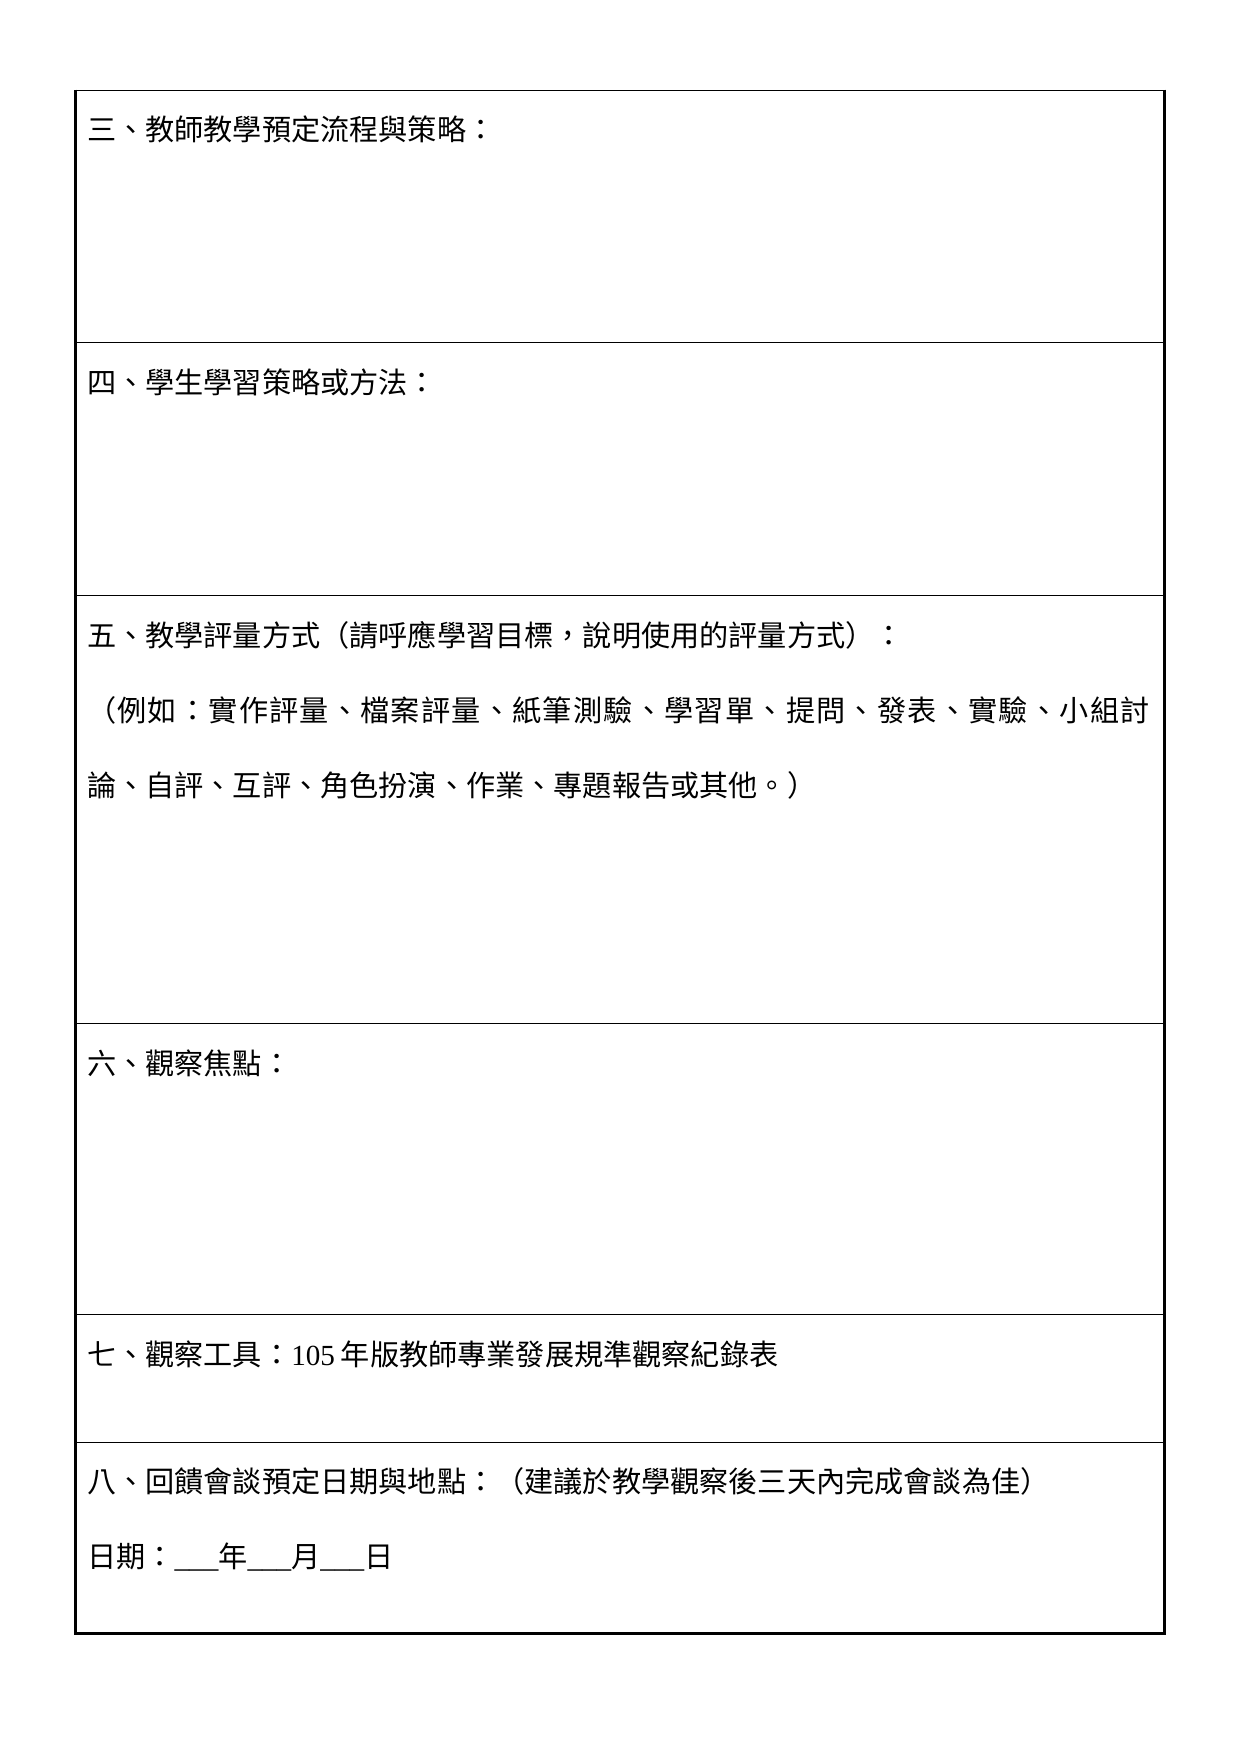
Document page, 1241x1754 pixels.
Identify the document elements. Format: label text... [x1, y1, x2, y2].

table_cell 六、觀察焦點： [77, 1024, 1163, 1314]
table_cell 七、觀察工具：105年版教師專業發展規準觀察紀錄表 [77, 1315, 1163, 1442]
table_cell 三、教師教學預定流程與策略： [77, 91, 1163, 342]
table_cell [77, 1443, 1163, 1632]
table_cell 五、教學評量方式（請呼應學習目標，說明使用的評量方式）： （例如：實作評量、檔案評量、紙筆測驗、學習單、提問、發表、實驗、小組討論、自評、互評、角色扮演、作業、專題報告或其他。） [77, 596, 1163, 1023]
table_cell 四、學生學習策略或方法： [77, 343, 1163, 595]
